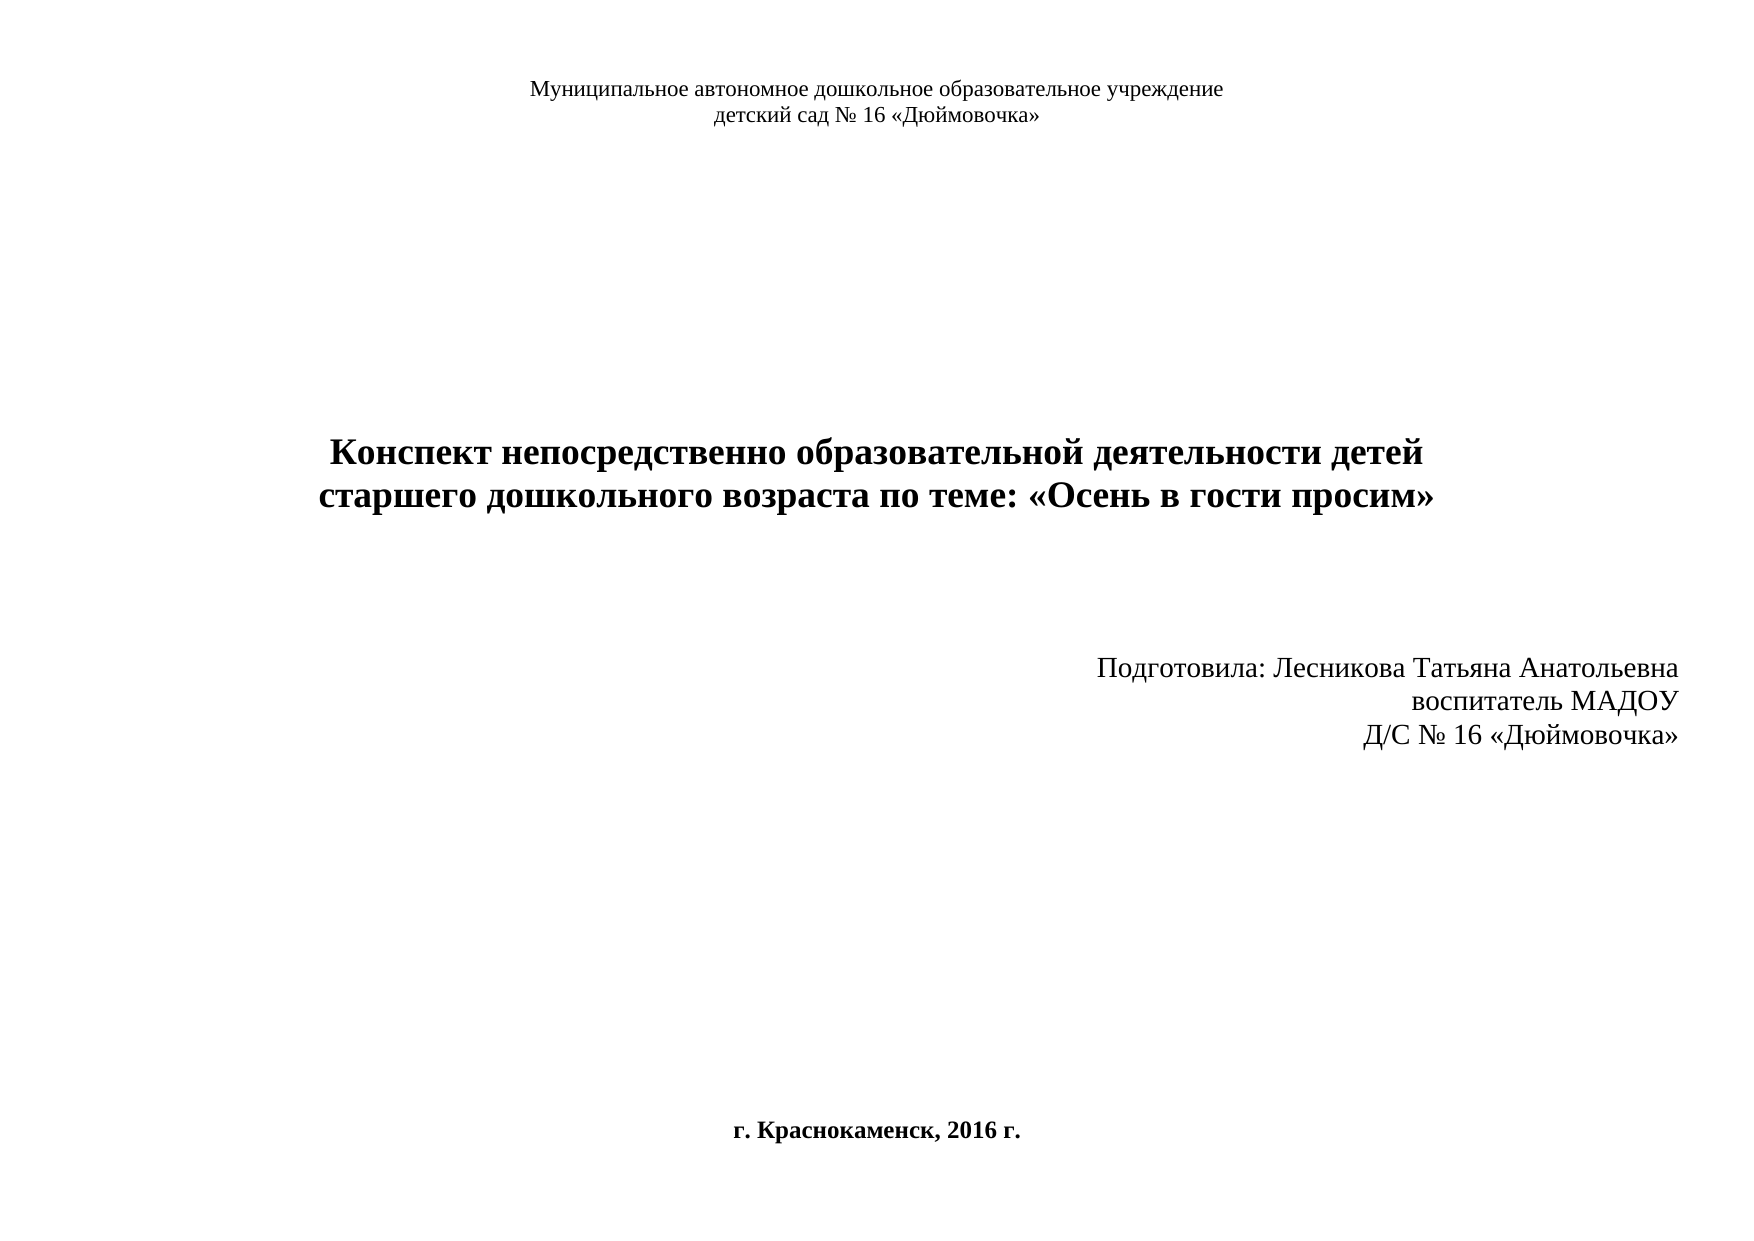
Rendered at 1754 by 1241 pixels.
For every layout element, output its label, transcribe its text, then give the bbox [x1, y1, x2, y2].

text Подготовила: Лесникова Татьяна Анатольевна [75, 650, 1679, 683]
text детский сад № 16 «Дюймовочка» [75, 101, 1679, 128]
text воспитатель МАДОУ [75, 683, 1679, 717]
text Д/С № 16 «Дюймовочка» [75, 717, 1679, 751]
text Муниципальное автономное дошкольное образовательное учреждение [75, 75, 1679, 101]
text старшего дошкольного возраста по теме: «Осень в гости просим» [75, 473, 1679, 516]
text Конспект непосредственно образовательной деятельности детей [75, 429, 1679, 473]
text г. Краснокаменск, 2016 г. [75, 1115, 1679, 1143]
